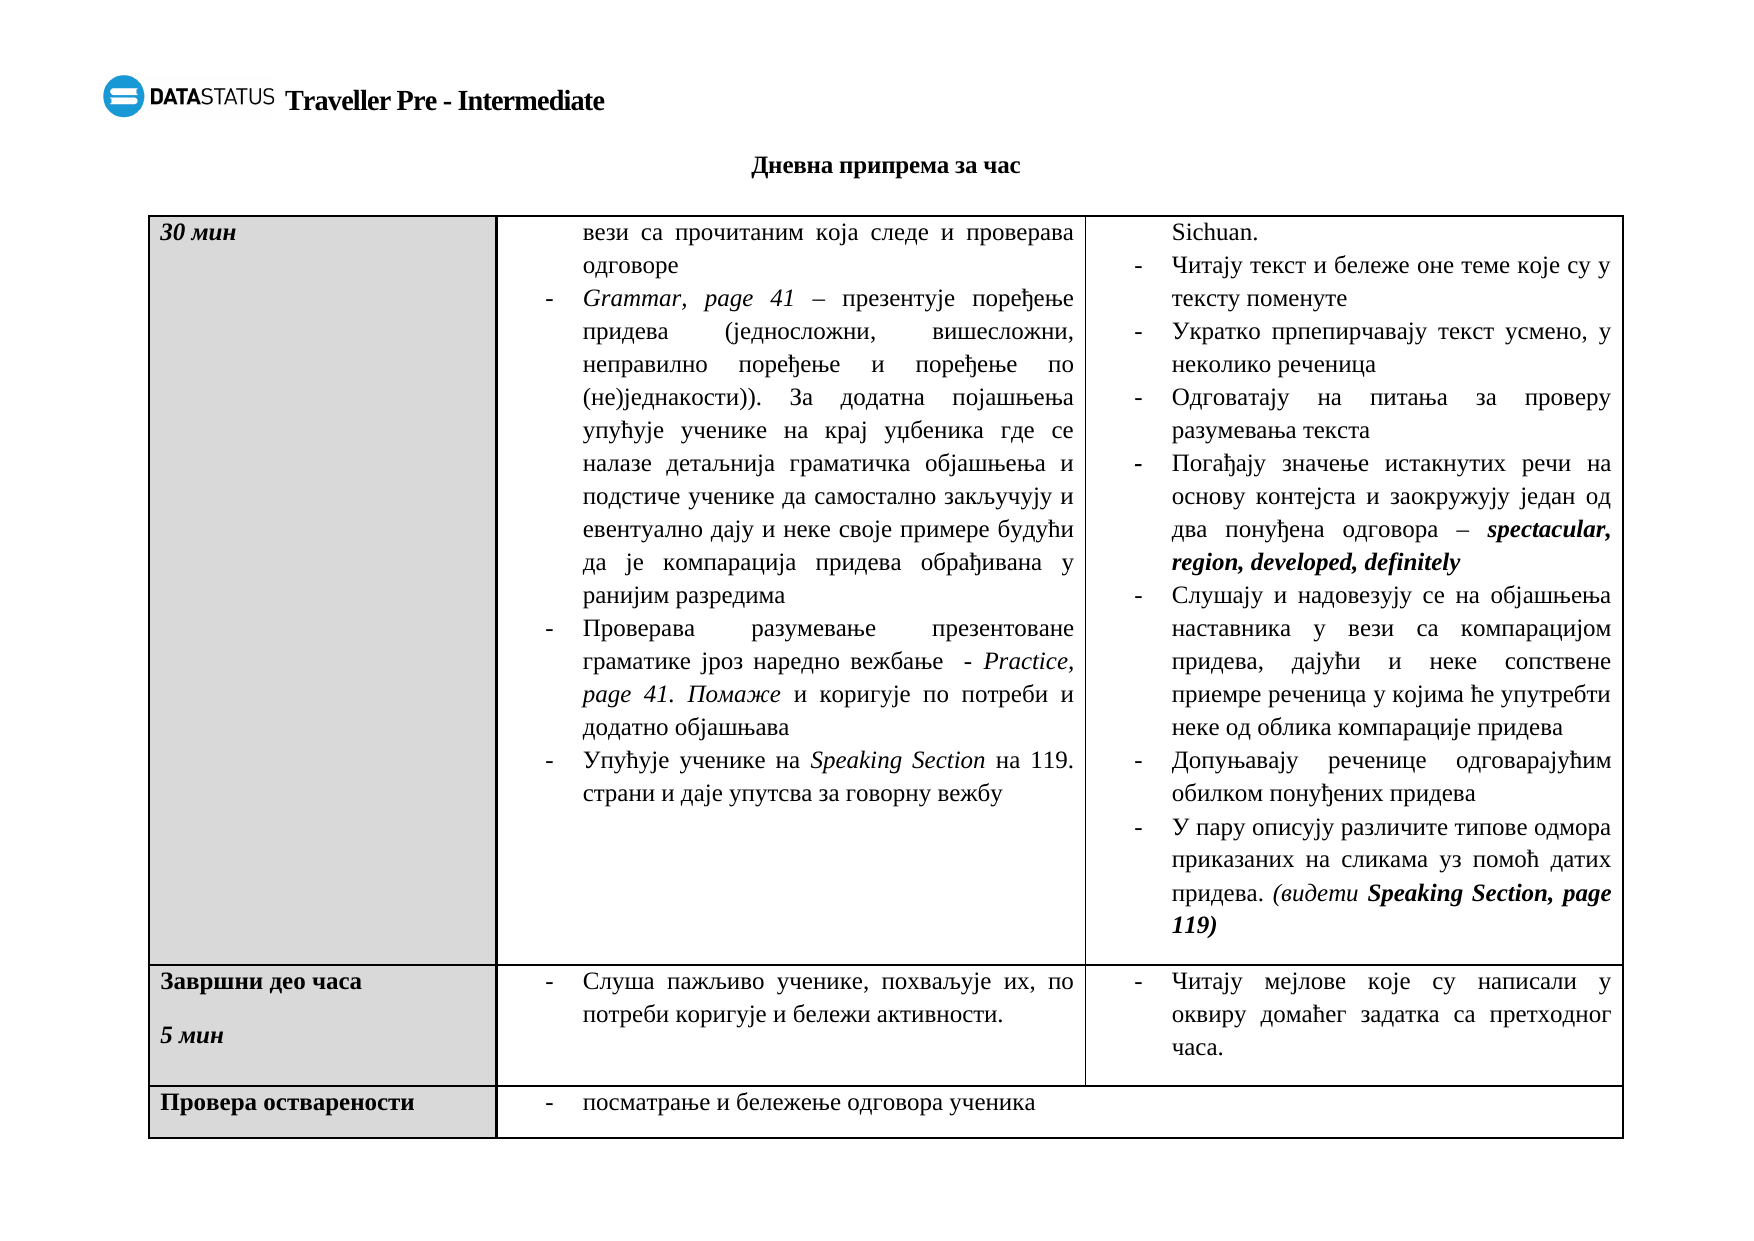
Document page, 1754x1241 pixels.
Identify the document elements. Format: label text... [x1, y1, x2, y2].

table_cell Читају мејлове које су написали у оквиру домаћег задатка са претходног часа. [1086, 966, 1622, 1085]
table_cell Слуша пажљиво ученике, похваљује их, по потреби коригује и бележи активности. [498, 966, 1085, 1085]
table_cell Провера остварености исхода [150, 1087, 495, 1137]
picture [102, 75, 275, 118]
table_cell Завршни део часа 5 мин [150, 966, 495, 1085]
table_cell Главни део часа 30 мин [150, 217, 495, 964]
